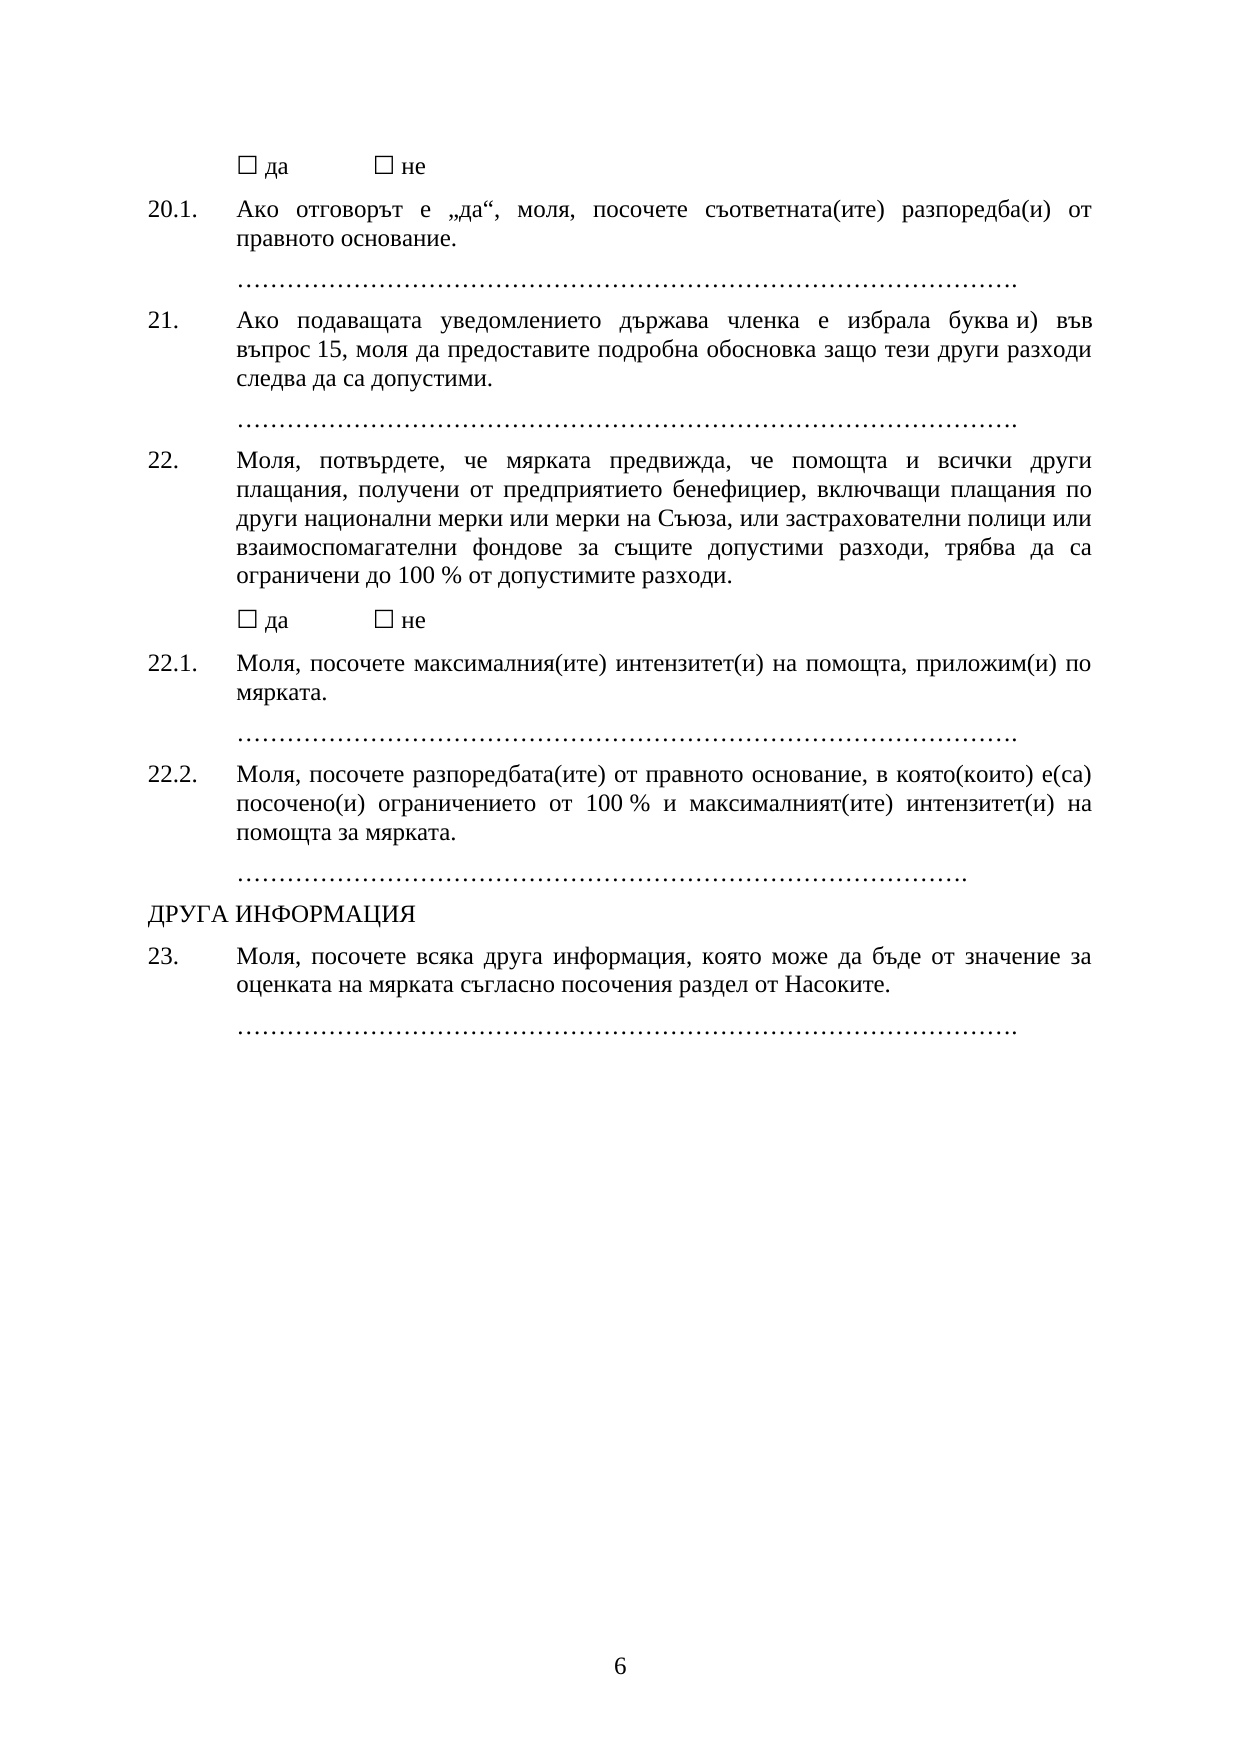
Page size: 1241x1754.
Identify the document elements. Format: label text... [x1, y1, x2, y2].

text …………………………………………………………………………………. [236, 1011, 1093, 1039]
text …………………………………………………………………………………. [236, 404, 1093, 433]
text …………………………………………………………………………………. [236, 718, 1093, 747]
text 22.1. Моля, посочете максималния(ите) интензитет(и) на помощта, приложим(и) по мярката. [148, 648, 1093, 706]
subtitle ДРУГА ИНФОРМАЦИЯ [148, 899, 1093, 928]
text ……………………………………………………………………………. [236, 858, 1093, 887]
text 22. Моля, потвърдете, че мярката предвижда, че помощта и всички други плащания, получени от предприятието бенефициер, включващи плащания по други национални мерки или мерки на Съюза, или застрахователни полици или взаимоспомагателни фондове за същите допустими разходи, трябва да са ограничени до 100 % от допустимите разходи. [148, 445, 1093, 589]
text да не [236, 148, 1093, 182]
text 23. Моля, посочете всяка друга информация, която може да бъде от значение за оценката на мярката съгласно посочения раздел от Насоките. [148, 941, 1093, 998]
text 21. Ако подаващата уведомлението държава членка е избрала буква и) във въпрос 15, моля да предоставите подробна обосновка защо тези други разходи следва да са допустими. [148, 305, 1093, 392]
text …………………………………………………………………………………. [236, 264, 1093, 293]
text 22.2. Моля, посочете разпоредбата(ите) от правното основание, в която(които) е(са) посочено(и) ограничението от 100 % и максималният(ите) интензитет(и) на помощта за мярката. [148, 759, 1093, 846]
text да не [236, 602, 1093, 636]
text 20.1. Ако отговорът е „да“, моля, посочете съответната(ите) разпоредба(и) от правното основание. [148, 194, 1093, 252]
